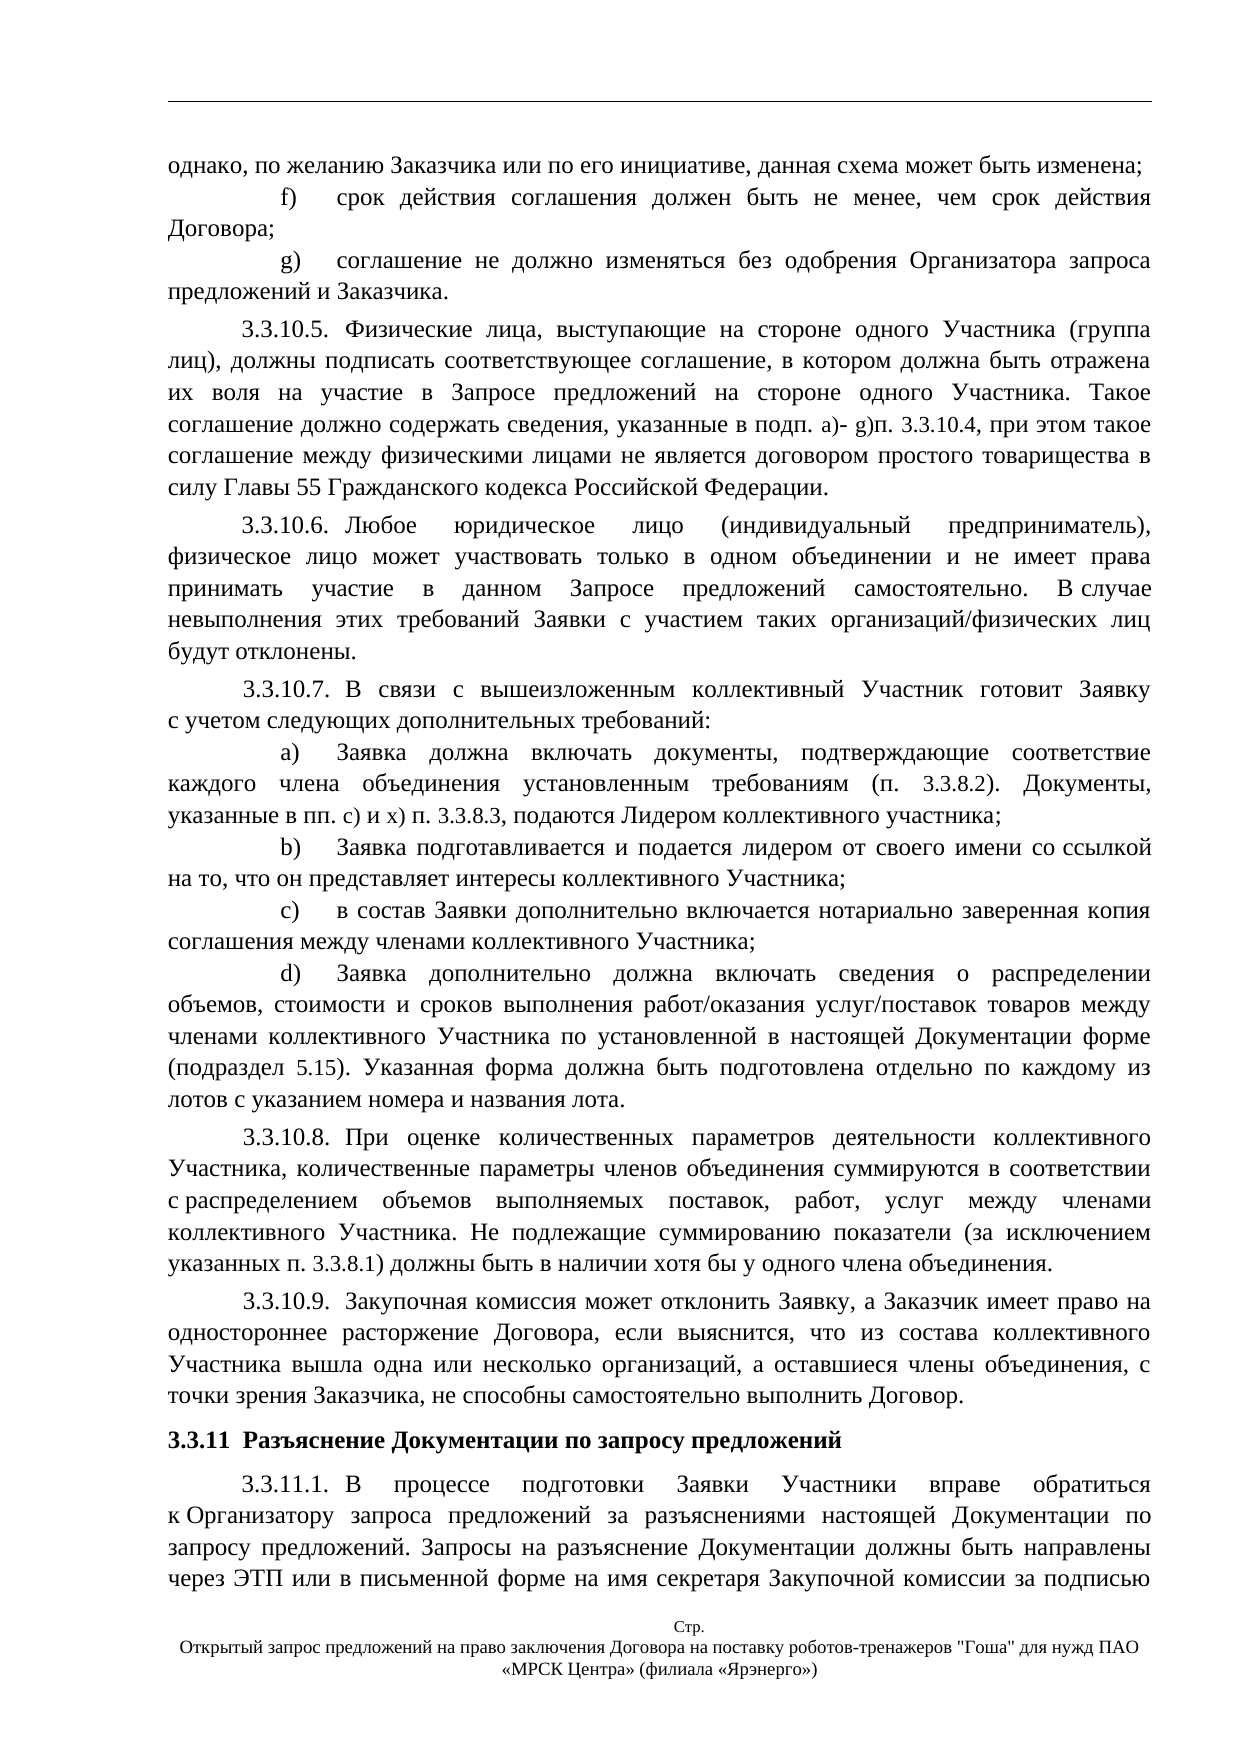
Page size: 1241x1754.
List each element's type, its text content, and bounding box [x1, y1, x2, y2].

list Закупочная комиссия может отклонить Заявку, а Заказчик имеет право на одностороннее расторжение Договора, если выяснится, что из состава коллективного Участника вышла одна или несколько организаций, а оставшиеся члены объединения, с точки зрения Заказчика, не способны самостоятельно выполнить Договор. [168, 1286, 1152, 1409]
list При оценке количественных параметров деятельности коллективного Участника, количественные параметры членов объединения суммируются в соответствии с распределением объемов выполняемых поставок, работ, услуг между членами коллективного Участника. Не подлежащие суммированию показатели (за исключением указанных п. 3.3.8.1) должны быть в наличии хотя бы у одного члена объединения. [168, 1122, 1152, 1277]
list Физические лица, выступающие на стороне одного Участника (группа лиц), должны подписать соответствующее соглашение, в котором должна быть отражена их воля на участие в Запросе предложений на стороне одного Участника. Такое соглашение должно содержать сведения, указанные в подп. a)- g)п. 3.3.10.4, при этом такое соглашение между физическими лицами не является договором простого товарищества в силу Главы 55 Гражданского кодекса Российской Федерации. [168, 314, 1152, 501]
list В связи с вышеизложенным коллективный Участник готовит Заявку с учетом следующих дополнительных требований: [168, 674, 1152, 734]
subtitle Разъяснение Документации по запросу предложений [168, 1425, 1152, 1453]
list в состав Заявки дополнительно включается нотариально заверенная копия соглашения между членами коллективного Участника; [168, 895, 1152, 955]
list срок действия соглашения должен быть не менее, чем срок действия Договора; [168, 182, 1152, 242]
list соглашение не должно изменяться без одобрения Организатора запроса предложений и Заказчика. [168, 245, 1152, 305]
list Любое юридическое лицо (индивидуальный предприниматель), физическое лицо может участвовать только в одном объединении и не имеет права принимать участие в данном Запросе предложений самостоятельно. В случае невыполнения этих требований Заявки с участием таких организаций/физических лиц будут отклонены. [168, 510, 1152, 665]
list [168, 150, 1152, 179]
list Заявка дополнительно должна включать сведения о распределении объемов, стоимости и сроков выполнения работ/оказания услуг/поставок товаров между членами коллективного Участника по установленной в настоящей Документации форме (подраздел 5.15). Указанная форма должна быть подготовлена отдельно по каждому из лотов с указанием номера и названия лота. [168, 958, 1152, 1113]
list Заявка подготавливается и подается лидером от своего имени со ссылкой на то, что он представляет интересы коллективного Участника; [168, 832, 1152, 892]
list Заявка должна включать документы, подтверждающие соответствие каждого члена объединения установленным требованиям (п. 3.3.8.2). Документы, указанные в пп. с) и х) п. 3.3.8.3, подаются Лидером коллективного участника; [168, 737, 1152, 829]
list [168, 1469, 1152, 1592]
